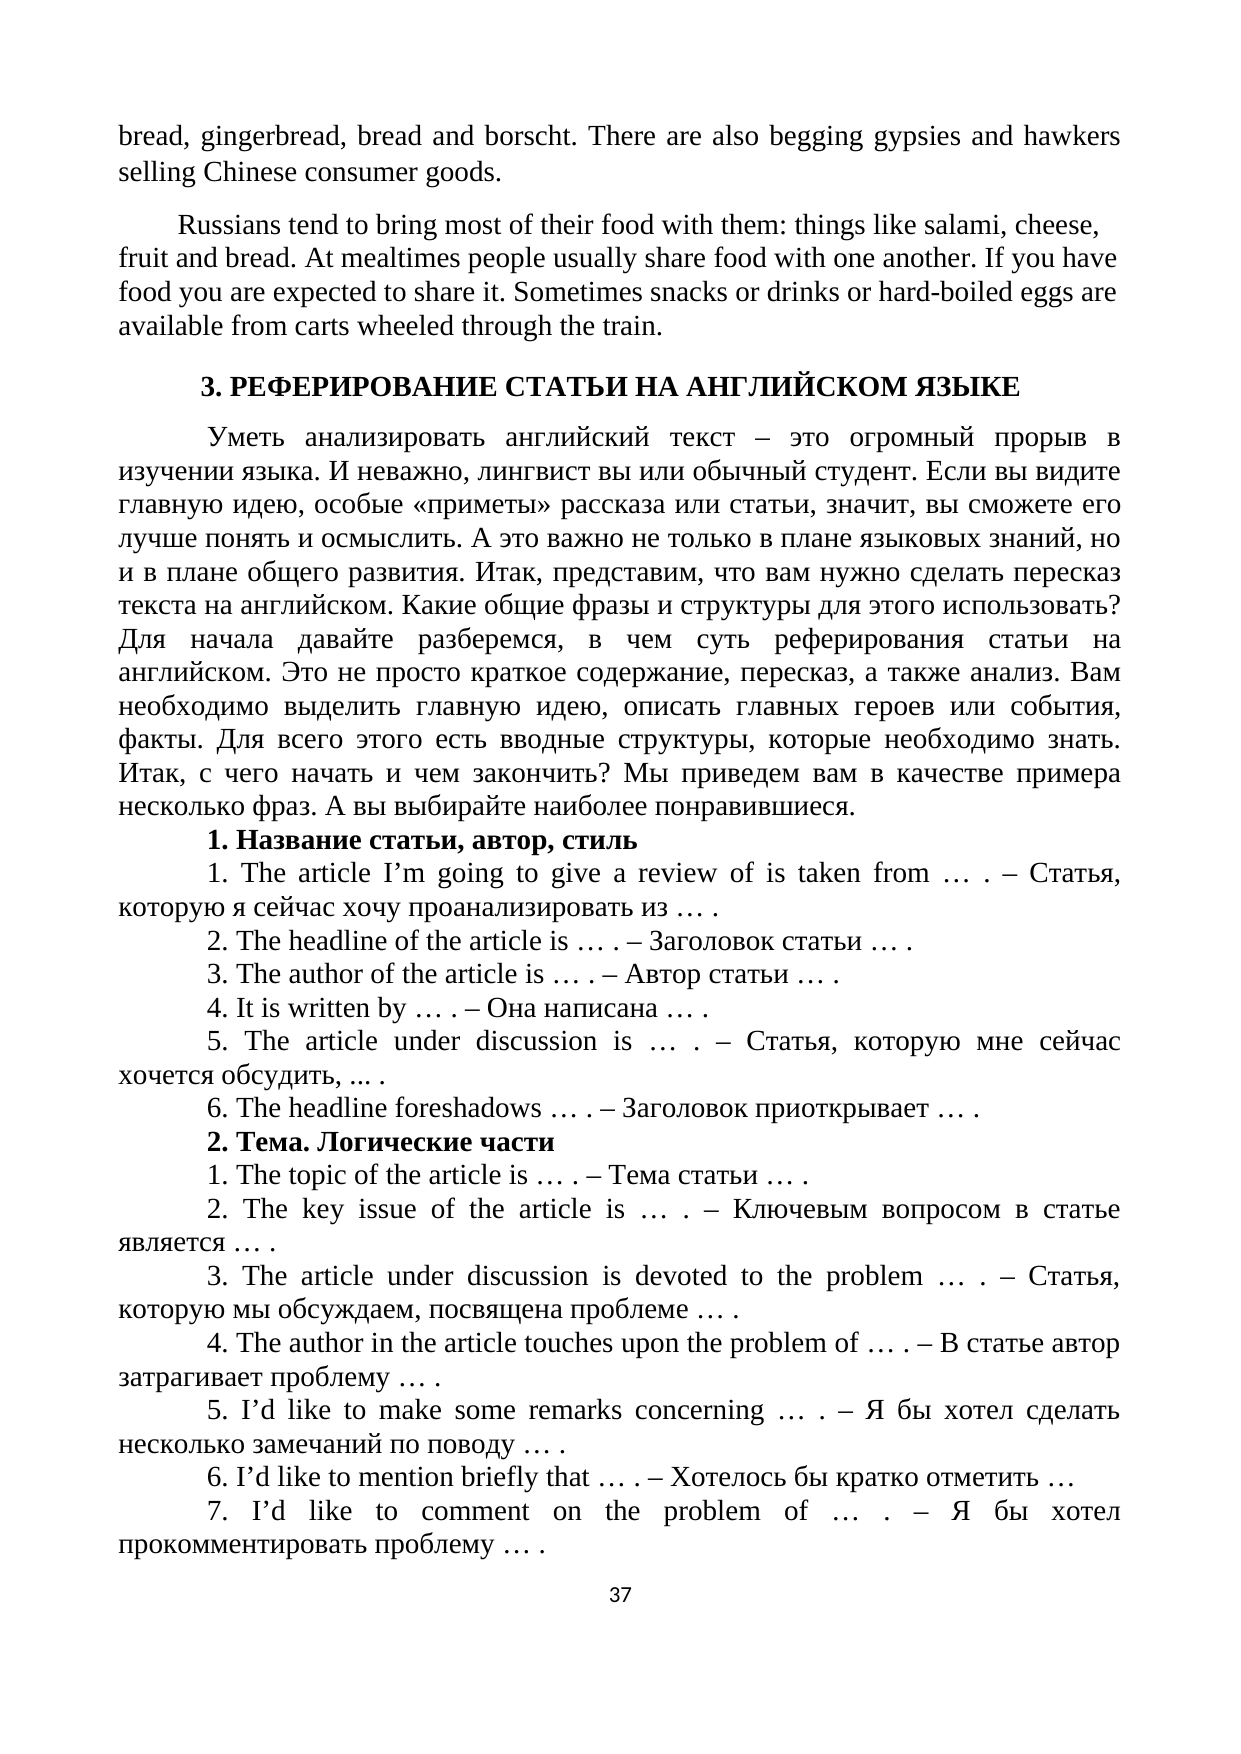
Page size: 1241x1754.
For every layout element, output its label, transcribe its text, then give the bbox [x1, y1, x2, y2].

text 3. The author of the article is … . – Автор статьи … . [118, 956, 1122, 990]
text 3. The article under discussion is devoted to the problem … . – Статья, которую мы обсуждаем, посвящена проблеме … . [118, 1258, 1122, 1325]
text 1. The article I’m going to give a review of is taken from … . – Статья, которую я сейчас хочу проанализировать из … . [118, 856, 1122, 923]
text 2. The key issue of the article is … . – Ключевым вопросом в статье является … . [118, 1191, 1122, 1258]
text 5. I’d like to make some remarks concerning … . – Я бы хотел сделать несколько замечаний по поводу … . [118, 1392, 1122, 1459]
text 4. It is written by … . – Она написана … . [118, 990, 1122, 1023]
text 1. Название статьи, автор, стиль [118, 822, 1122, 856]
text 4. The author in the article touches upon the problem of … . – В статье автор затрагивает проблему … . [118, 1325, 1122, 1392]
text 7. I’d like to comment on the problem of … . – Я бы хотел прокомментировать проблему … . [118, 1493, 1122, 1560]
text 6. The headline foreshadows … . – Заголовок приоткрывает … . [118, 1090, 1122, 1124]
text 2. Тема. Логические части [118, 1124, 1122, 1157]
text Russians tend to bring most of their food with them: things like salami, cheese, fruit and bread. At mealtimes people usually share food with one another. If you have food you are expected to share it. Sometimes snacks or drinks or hard-boiled eggs are available from carts wheeled through the train. [118, 207, 1122, 341]
text 3. РЕФЕРИРОВАНИЕ СТАТЬИ НА АНГЛИЙСКОМ ЯЗЫКЕ [193, 369, 1122, 403]
text 1. The topic of the article is … . – Тема статьи … . [118, 1157, 1122, 1191]
text 2. The headline of the article is … . – Заголовок статьи … . [118, 923, 1122, 956]
text Уметь анализировать английский текст – это огромный прорыв в изучении языка. И неважно, лингвист вы или обычный студент. Если вы видите главную идею, особые «приметы» рассказа или статьи, значит, вы сможете его лучше понять и осмыслить. А это важно не только в плане языковых знаний, но и в плане общего развития. Итак, представим, что вам нужно сделать пересказ текста на английском. Какие общие фразы и структуры для этого использовать? Для начала давайте разберемся, в чем суть реферирования статьи на английском. Это не просто краткое содержание, пересказ, а также анализ. Вам необходимо выделить главную идею, описать главных героев или события, факты. Для всего этого есть вводные структуры, которые необходимо знать. Итак, с чего начать и чем закончить? Мы приведем вам в качестве примера несколько фраз. А вы выбирайте наиболее понравившиеся. [118, 419, 1122, 822]
text 6. I’d like to mention briefly that … . – Хотелось бы кратко отметить … [118, 1459, 1122, 1493]
text 5. The article under discussion is … . – Статья, которую мне сейчас хочется обсудить, ... . [118, 1023, 1122, 1090]
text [118, 118, 1122, 188]
